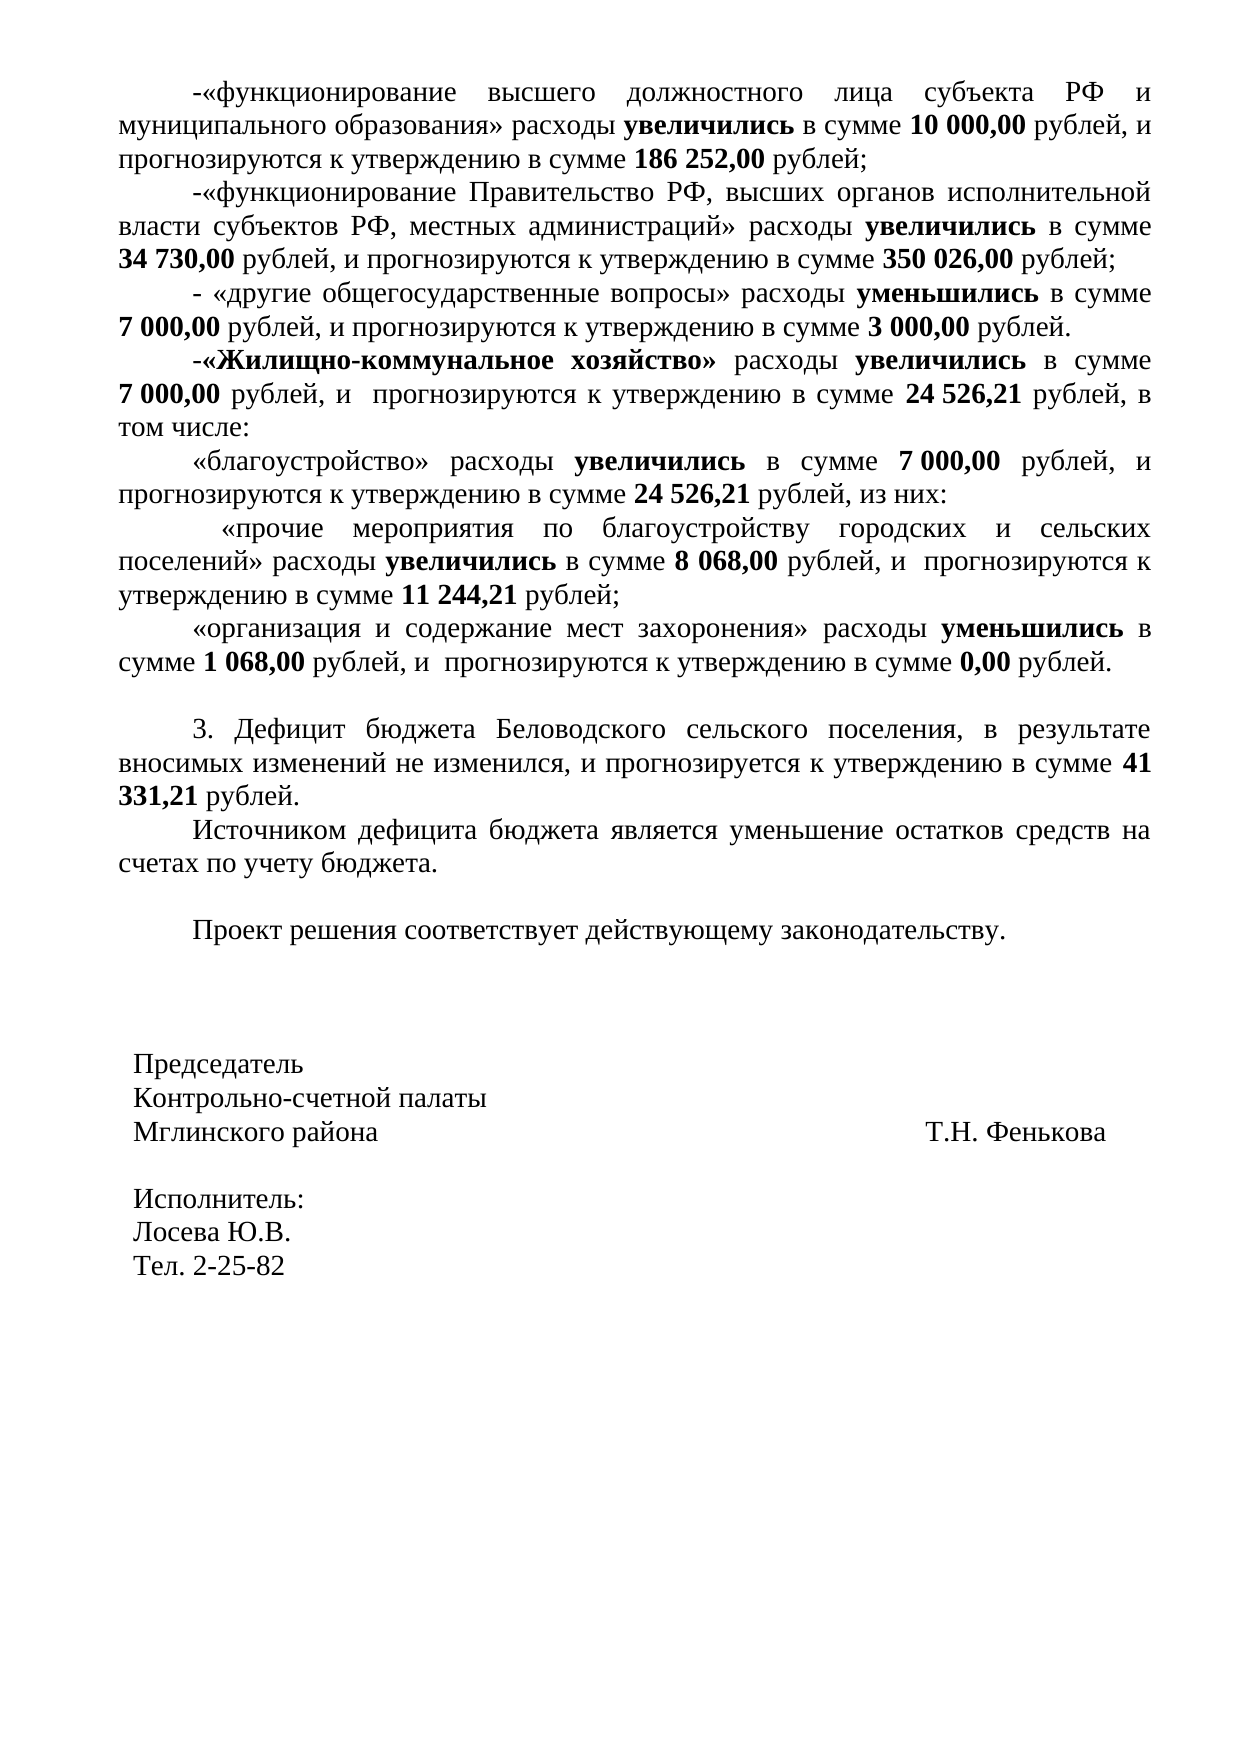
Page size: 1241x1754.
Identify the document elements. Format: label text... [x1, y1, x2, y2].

text «организация и содержание мест захоронения» расходы уменьшились в сумме 1 068,00 рублей, и прогнозируются к утверждению в сумме 0,00 рублей. [118, 611, 1152, 678]
text Контрольно-счетной палаты [118, 1080, 1152, 1114]
text Председатель [118, 1047, 1152, 1080]
text Источником дефицита бюджета является уменьшение остатков средств на счетах по учету бюджета. [118, 812, 1152, 879]
list -«функционирование Правительство РФ, высших органов исполнительной власти субъектов РФ, местных администраций» расходы увеличились в сумме 34 730,00 рублей, и прогнозируются к утверждению в сумме 350 026,00 рублей; [118, 174, 1152, 275]
text Тел. 2-25-82 [118, 1248, 1152, 1281]
text «благоустройство» расходы увеличились в сумме 7 000,00 рублей, и прогнозируются к утверждению в сумме 24 526,21 рублей, из них: [118, 443, 1152, 510]
text -«Жилищно-коммунальное хозяйство» расходы увеличились в сумме 7 000,00 рублей, и прогнозируются к утверждению в сумме 24 526,21 рублей, в том числе: [118, 342, 1152, 443]
list - «другие общегосударственные вопросы» расходы уменьшились в сумме 7 000,00 рублей, и прогнозируются к утверждению в сумме 3 000,00 рублей. [118, 275, 1152, 342]
text Лосева Ю.В. [118, 1214, 1152, 1248]
text Проект решения соответствует действующему законодательству. [118, 912, 1152, 946]
text «прочие мероприятия по благоустройству городских и сельских поселений» расходы увеличились в сумме 8 068,00 рублей, и прогнозируются к утверждению в сумме 11 244,21 рублей; [118, 510, 1152, 611]
text Исполнитель: [118, 1181, 1152, 1214]
text Мглинского района Т.Н. Фенькова [118, 1114, 1152, 1147]
list -«функционирование высшего должностного лица субъекта РФ и муниципального образования» расходы увеличились в сумме 10 000,00 рублей, и прогнозируются к утверждению в сумме 186 252,00 рублей; [118, 74, 1152, 174]
text 3. Дефицит бюджета Беловодского сельского поселения, в результате вносимых изменений не изменился, и прогнозируется к утверждению в сумме 41 331,21 рублей. [118, 711, 1152, 812]
